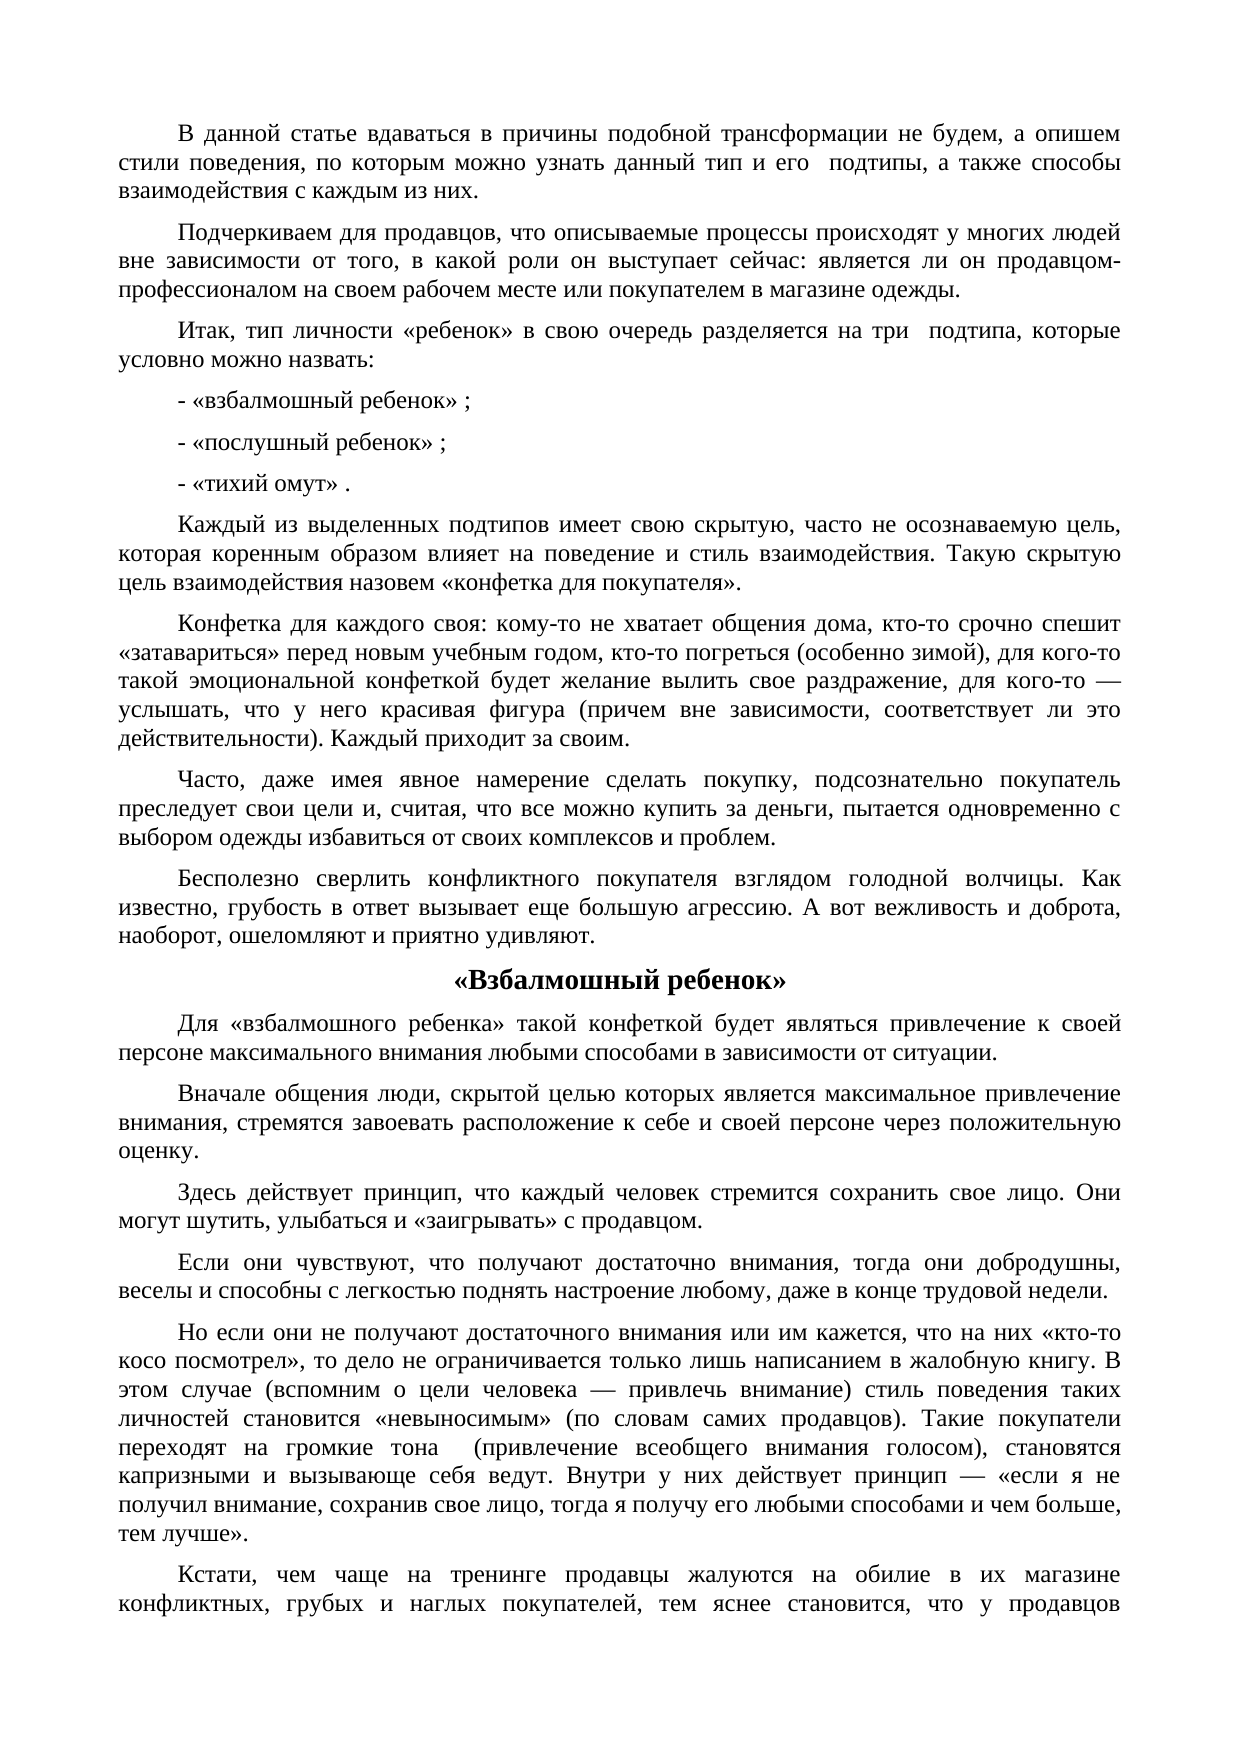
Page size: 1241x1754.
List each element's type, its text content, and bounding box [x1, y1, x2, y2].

text Вначале общения люди, скрытой целью которых является максимальное привлечение внимания, стремятся завоевать расположение к себе и своей персоне через положительную оценку. [118, 1078, 1122, 1164]
text Здесь действует принцип, что каждый человек стремится сохранить свое лицо. Они могут шутить, улыбаться и «заигрывать» с продавцом. [118, 1177, 1122, 1234]
text Конфетка для каждого своя: кому-то не хватает общения дома, кто-то срочно спешит «затавариться» перед новым учебным годом, кто-то погреться (особенно зимой), для кого-то такой эмоциональной конфеткой будет желание вылить свое раздражение, для кого-то — услышать, что у него красивая фигура (причем вне зависимости, соответствует ли это действительности). Каждый приходит за своим. [118, 608, 1122, 752]
text Для «взбалмошного ребенка» такой конфеткой будет являться привлечение к своей персоне максимального внимания любыми способами в зависимости от ситуации. [118, 1008, 1122, 1065]
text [118, 1559, 1122, 1617]
text Итак, тип личности «ребенок» в свою очередь разделяется на три подтипа, которые условно можно назвать: [118, 316, 1122, 373]
text В данной статье вдаваться в причины подобной трансформации не будем, а опишем стили поведения, по которым можно узнать данный тип и его подтипы, а также способы взаимодействия с каждым из них. [118, 118, 1122, 204]
text Если они чувствуют, что получают достаточно внимания, тогда они добродушны, веселы и способны с легкостью поднять настроение любому, даже в конце трудовой недели. [118, 1247, 1122, 1304]
text Бесполезно сверлить конфликтного покупателя взглядом голодной волчицы. Как известно, грубость в ответ вызывает еще большую агрессию. А вот вежливость и доброта, наоборот, ошеломляют и приятно удивляют. [118, 863, 1122, 949]
text - «послушный ребенок» ; [118, 427, 1122, 456]
text «Взбалмошный ребенок» [118, 962, 1122, 995]
text Подчеркиваем для продавцов, что описываемые процессы происходят у многих людей вне зависимости от того, в какой роли он выступает сейчас: является ли он продавцом-профессионалом на своем рабочем месте или покупателем в магазине одежды. [118, 217, 1122, 303]
text - «тихий омут» . [118, 468, 1122, 497]
text Часто, даже имея явное намерение сделать покупку, подсознательно покупатель преследует свои цели и, считая, что все можно купить за деньги, пытается одновременно с выбором одежды избавиться от своих комплексов и проблем. [118, 764, 1122, 851]
text - «взбалмошный ребенок» ; [118, 386, 1122, 414]
text Каждый из выделенных подтипов имеет свою скрытую, часто не осознаваемую цель, которая коренным образом влияет на поведение и стиль взаимодействия. Такую скрытую цель взаимодействия назовем «конфетка для покупателя». [118, 509, 1122, 596]
text Но если они не получают достаточного внимания или им кажется, что на них «кто-то косо посмотрел», то дело не ограничивается только лишь написанием в жалобную книгу. В этом случае (вспомним о цели человека — привлечь внимание) стиль поведения таких личностей становится «невыносимым» (по словам самих продавцов). Такие покупатели переходят на громкие тона (привлечение всеобщего внимания голосом), становятся капризными и вызывающе себя ведут. Внутри у них действует принцип — «если я не получил внимание, сохранив свое лицо, тогда я получу его любыми способами и чем больше, тем лучше». [118, 1317, 1122, 1547]
